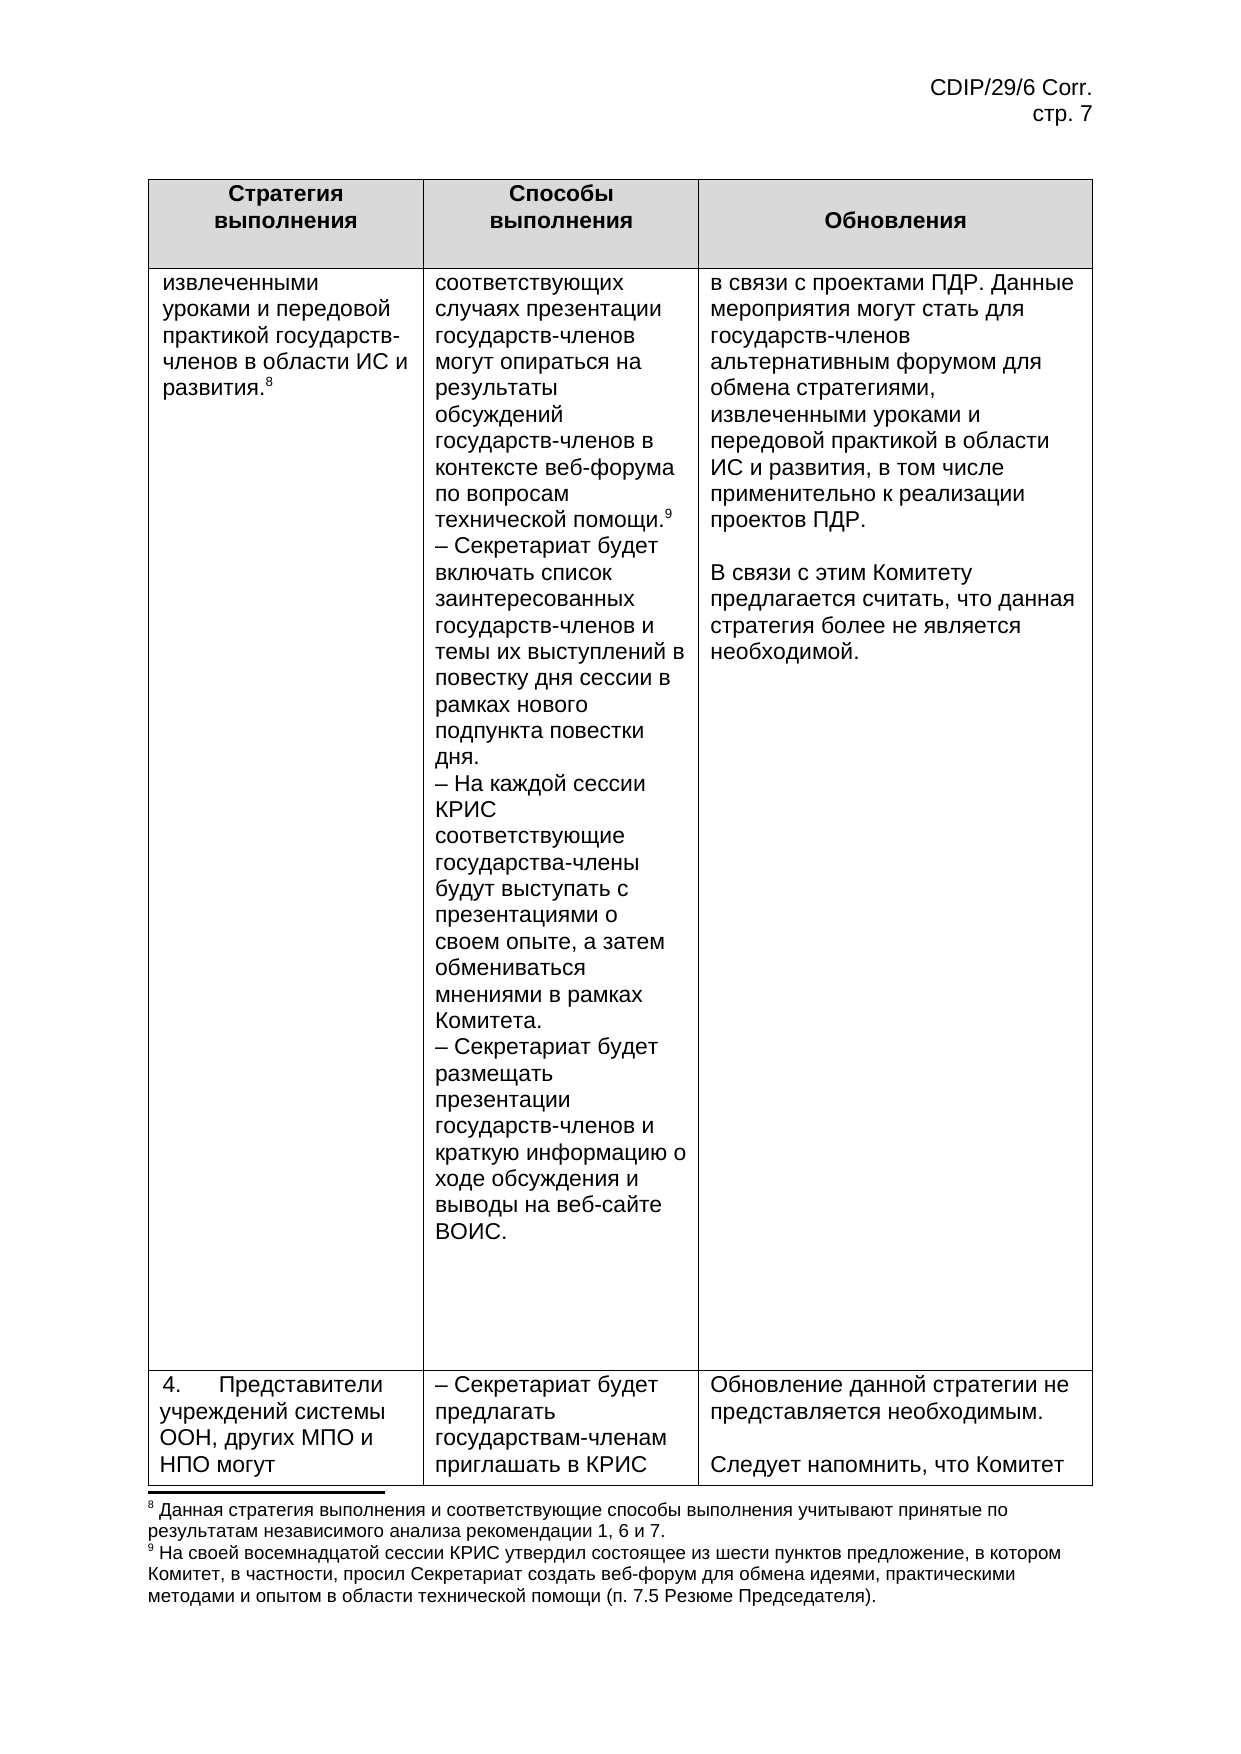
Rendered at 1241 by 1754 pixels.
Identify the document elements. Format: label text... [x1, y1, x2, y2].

table_header Способы выполнения [424, 180, 698, 268]
table_header Обновления [699, 180, 1092, 268]
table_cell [149, 269, 423, 1370]
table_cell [149, 1371, 423, 1484]
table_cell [699, 269, 1092, 1370]
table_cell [424, 269, 698, 1370]
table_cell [699, 1371, 1092, 1484]
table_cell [424, 1371, 698, 1484]
table_header Стратегия выполнения [149, 180, 423, 268]
